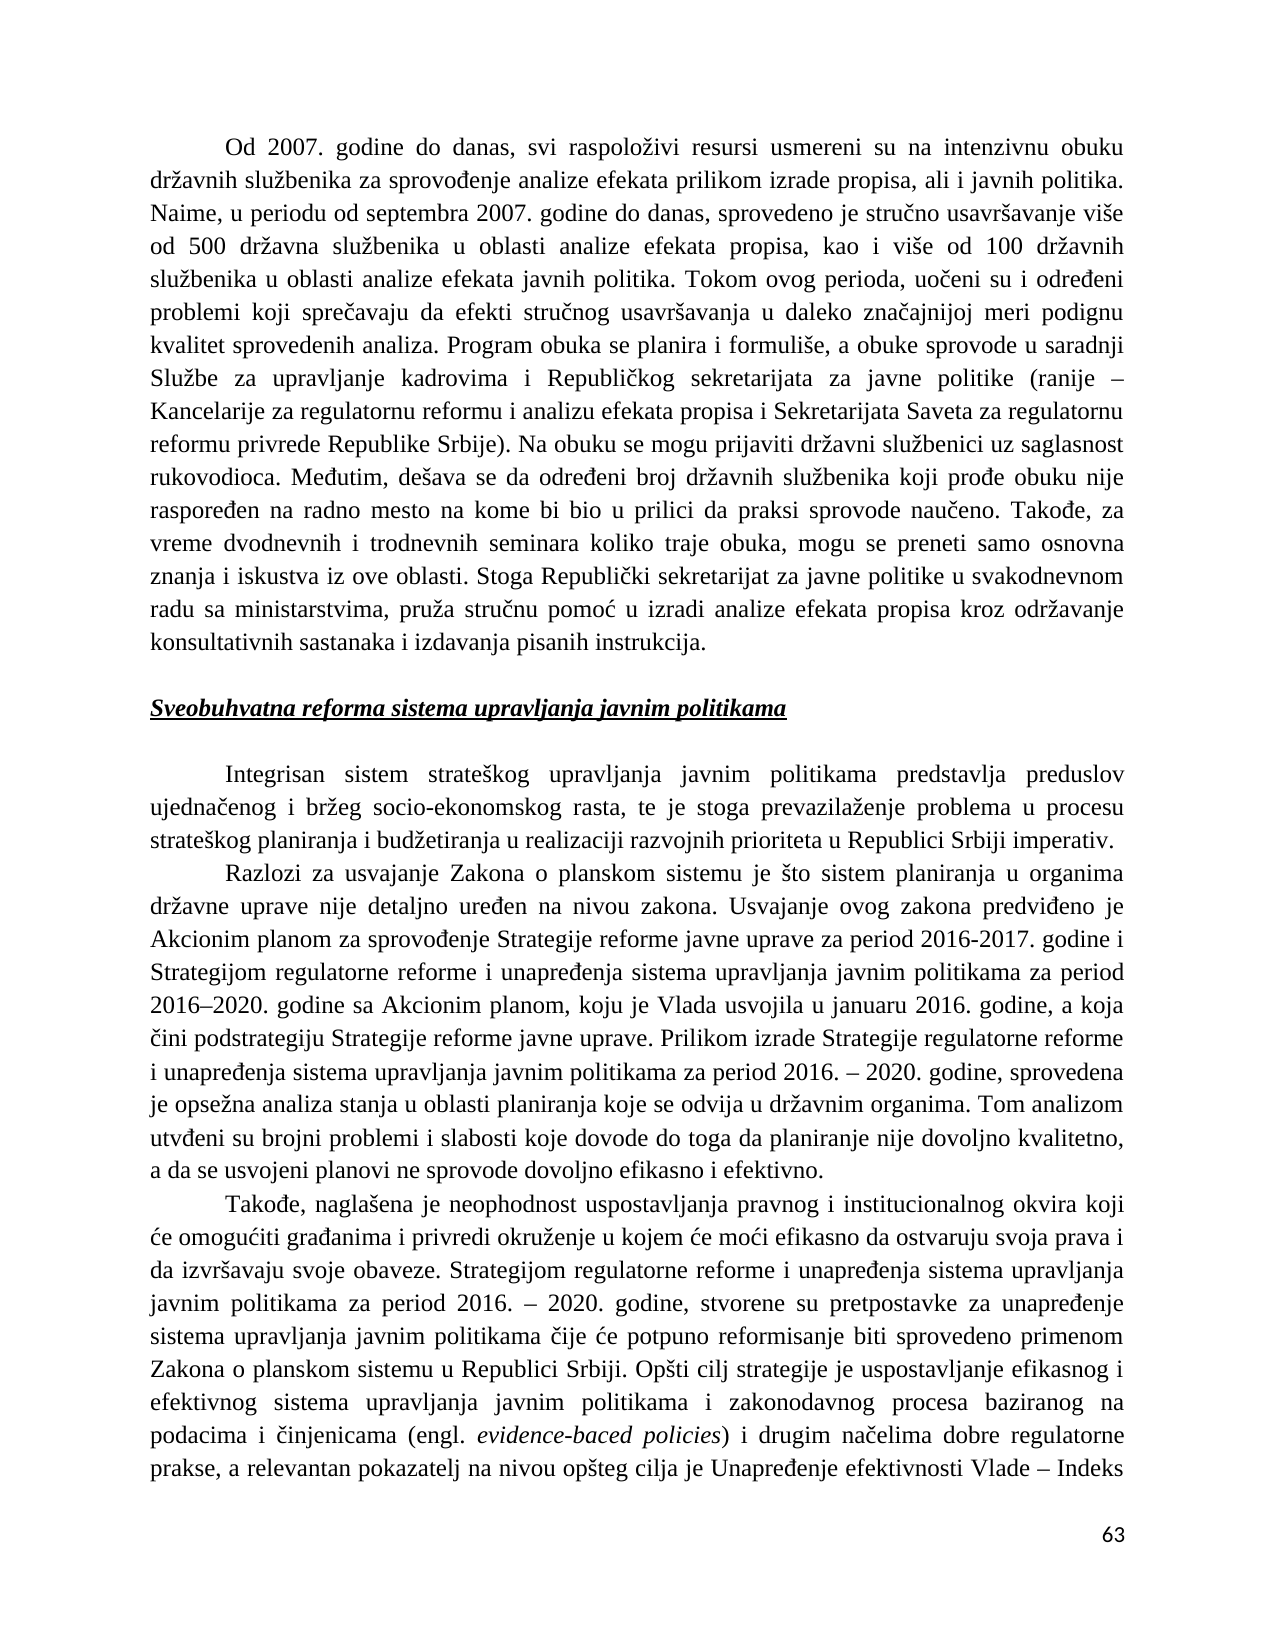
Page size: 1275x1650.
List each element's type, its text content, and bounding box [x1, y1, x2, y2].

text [150, 1189, 1125, 1482]
text Sveobuhvatna reforma sistema upravljanja javnim politikama [150, 693, 1125, 722]
text Integrisan sistem strateškog upravljanja javnim politikama predstavlja preduslov ujednačenog i bržeg socio-ekonomskog rasta, te je stoga prevazilaženje problema u procesu strateškog planiranja i budžetiranja u realizaciji razvojnih prioriteta u Republici Srbiji imperativ. [150, 759, 1125, 854]
text Razlozi za usvajanje Zakona o planskom sistemu je što sistem planiranja u organima državne uprave nije detaljno uređen na nivou zakona. Usvajanje ovog zakona predviđeno je Akcionim planom za sprovođenje Strategije reforme javne uprave za period 2016-2017. godine i Strategijom regulatorne reforme i unapređenja sistema upravljanja javnim politikama za period 2016–2020. godine sa Akcionim planom, koju je Vlada usvojila u januaru 2016. godine, a koja čini podstrategiju Strategije reforme javne uprave. Prilikom izrade Strategije regulatorne reforme i unapređenja sistema upravljanja javnim politikama za period 2016. – 2020. godine, sprovedena je opsežna analiza stanja u oblasti planiranja koje se odvija u državnim organima. Tom analizom utvđeni su brojni problemi i slabosti koje dovode do toga da planiranje nije dovoljno kvalitetno, a da se usvojeni planovi ne sprovode dovoljno efikasno i efektivno. [150, 858, 1125, 1184]
text Od 2007. godine do danas, svi raspoloživi resursi usmereni su na intenzivnu obuku državnih službenika za sprovođenje analize efekata prilikom izrade propisa, ali i javnih politika. Naime, u periodu od septembra 2007. godine do danas, sprovedeno je stručno usavršavanje više od 500 državna službenika u oblasti analize efekata propisa, kao i više od 100 državnih službenika u oblasti analize efekata javnih politika. Tokom ovog perioda, uočeni su i određeni problemi koji sprečavaju da efekti stručnog usavršavanja u daleko značajnijoj meri podignu kvalitet sprovedenih analiza. Program obuka se planira i formuliše, a obuke sprovode u saradnji Službe za upravljanje kadrovima i Republičkog sekretarijata za javne politike (ranije – Kancelarije za regulatornu reformu i analizu efekata propisa i Sekretarijata Saveta za regulatornu reformu privrede Republike Srbije). Na obuku se mogu prijaviti državni službenici uz saglasnost rukovodioca. Međutim, dešava se da određeni broj državnih službenika koji prođe obuku nije raspoređen na radno mesto na kome bi bio u prilici da praksi sprovode naučeno. Takođe, za vreme dvodnevnih i trodnevnih seminara koliko traje obuka, mogu se preneti samo osnovna znanja i iskustva iz ove oblasti. Stoga Republički sekretarijat za javne politike u svakodnevnom radu sa ministarstvima, pruža stručnu pomoć u izradi analize efekata propisa kroz održavanje konsultativnih sastanaka i izdavanja pisanih instrukcija. [150, 132, 1125, 656]
